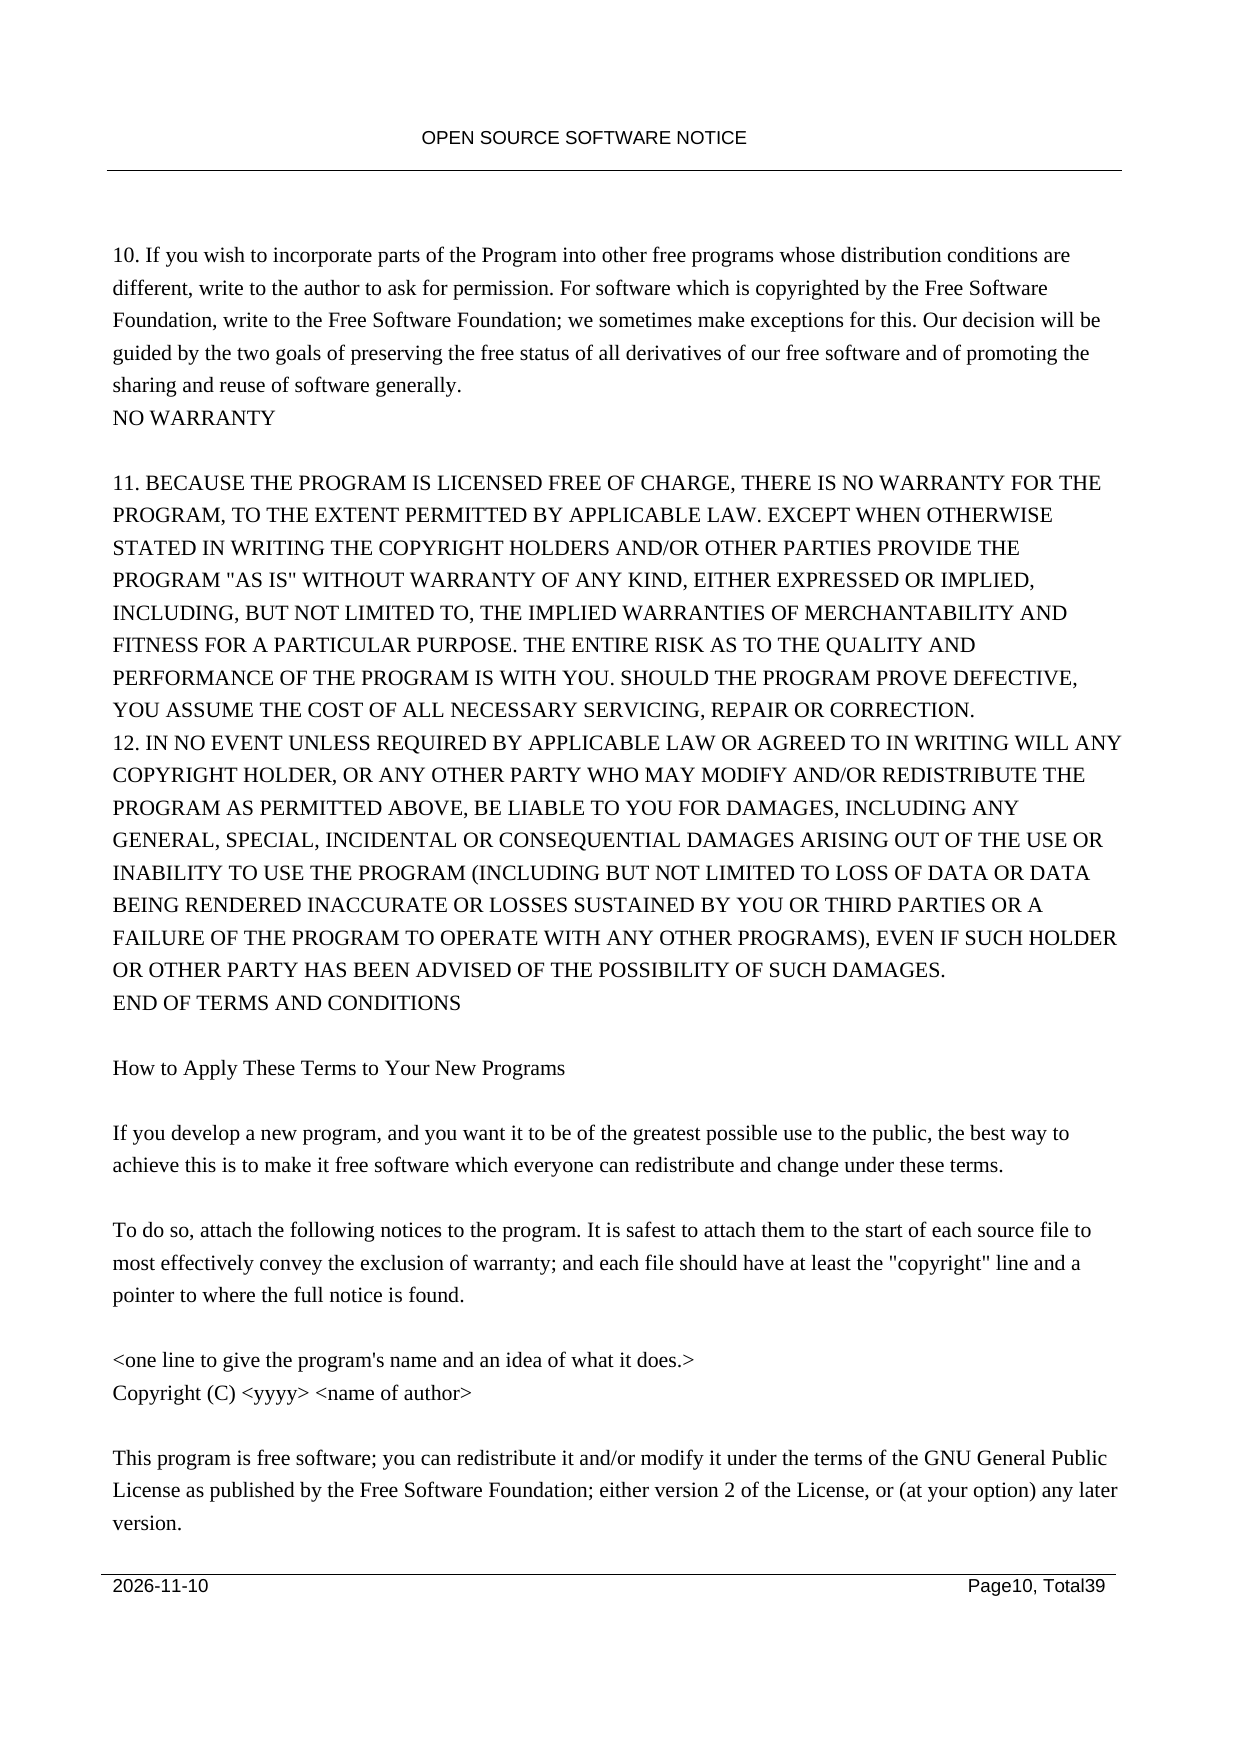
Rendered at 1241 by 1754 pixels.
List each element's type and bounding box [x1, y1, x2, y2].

text [112, 206, 1128, 1539]
